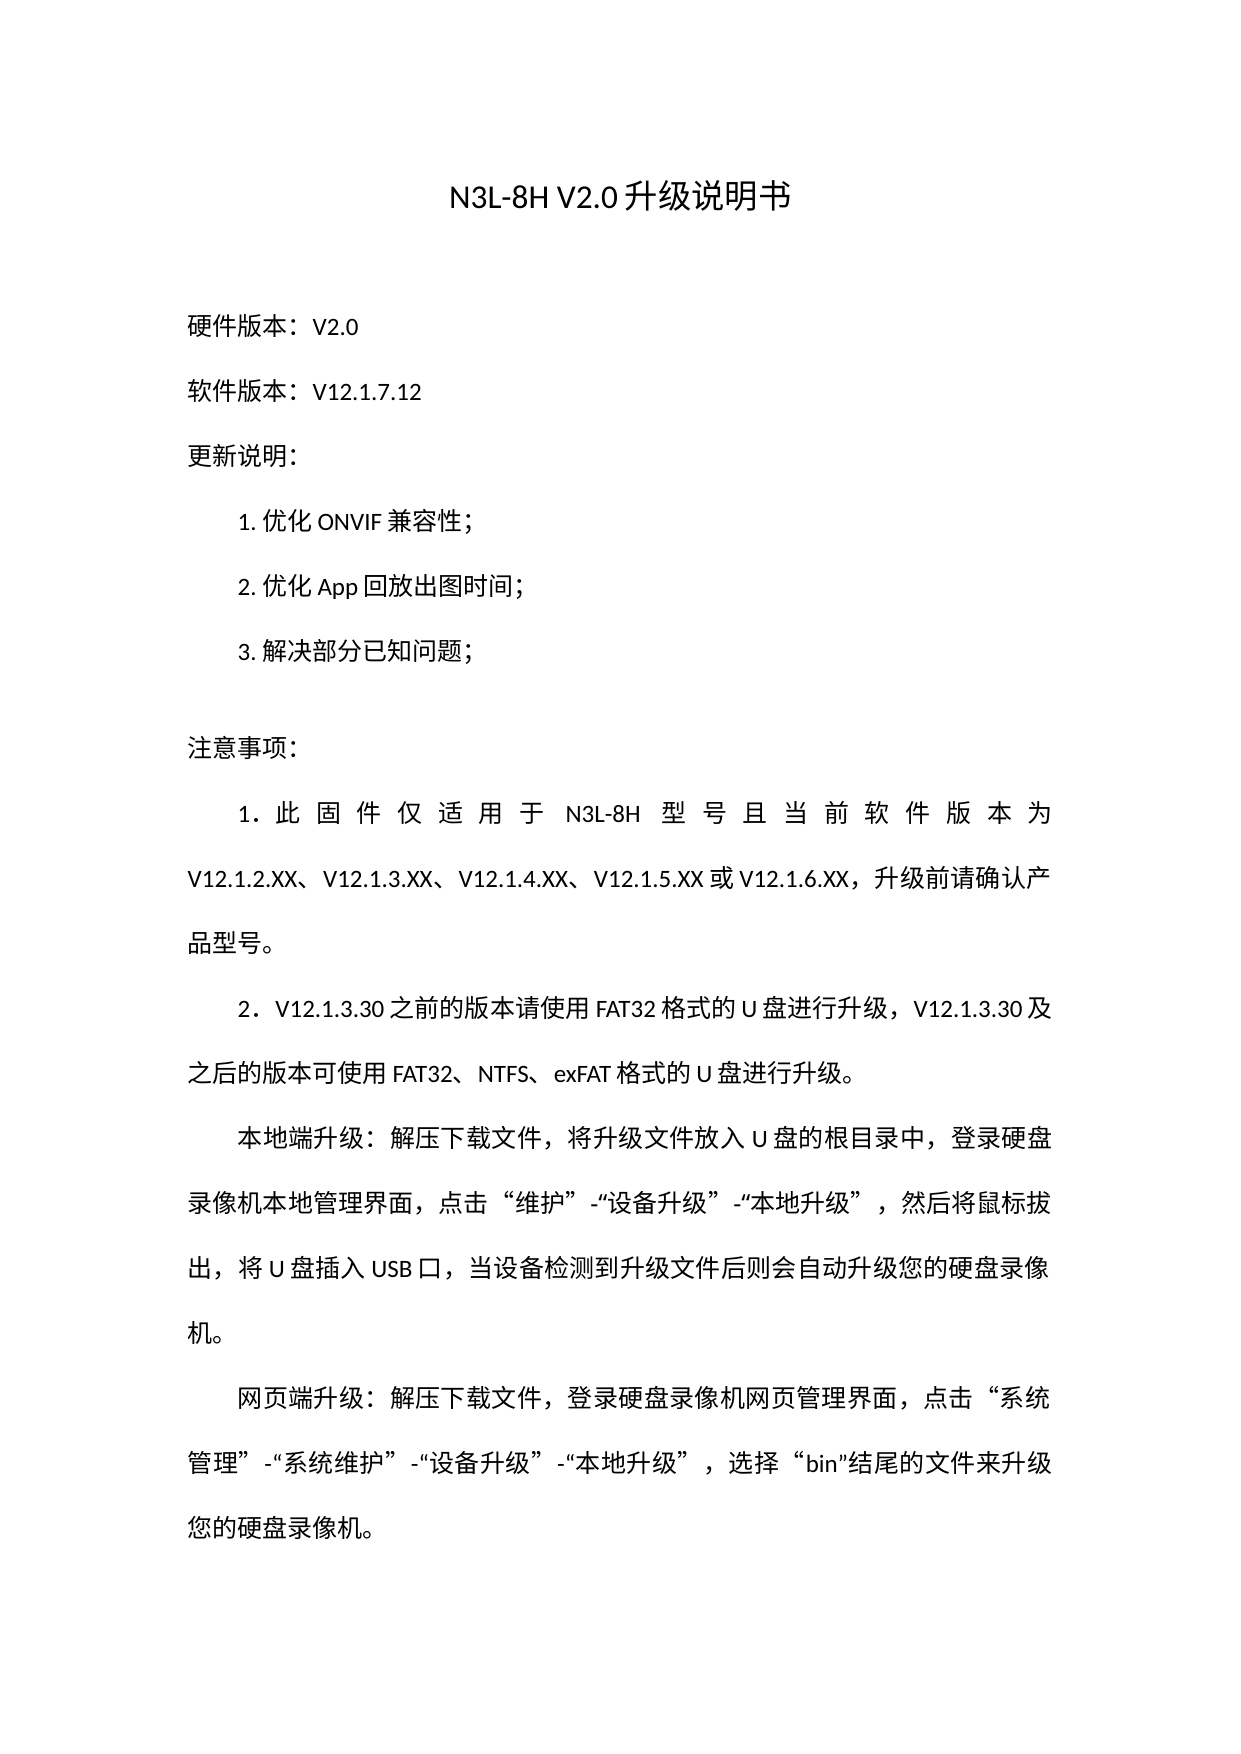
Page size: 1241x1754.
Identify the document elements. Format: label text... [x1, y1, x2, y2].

list 解决部分已知问题； [187, 617, 1053, 682]
text 硬件版本：V2.0 [187, 292, 1053, 357]
list 此固件仅适用于N3L-8H型号且当前软件版本为V12.1.2.XX、V12.1.3.XX、V12.1.4.XX、V12.1.5.XX或V12.1.6.XX，升级前请确认产品型号。 [187, 779, 1053, 974]
list 注意事项： [187, 714, 1053, 779]
list 优化App回放出图时间； [187, 552, 1053, 617]
text N3L-8H V2.0升级说明书 [187, 162, 1053, 227]
text 网页端升级：解压下载文件，登录硬盘录像机网页管理界面，点击“系统管理”-“系统维护”-“设备升级”-“本地升级”，选择“bin”结尾的文件来升级您的硬盘录像机。 [187, 1364, 1053, 1559]
list V12.1.3.30之前的版本请使用FAT32格式的U盘进行升级，V12.1.3.30及之后的版本可使用FAT32、NTFS、exFAT格式的U盘进行升级。 [187, 974, 1053, 1104]
text 软件版本：V12.1.7.12 [187, 357, 1053, 422]
list 优化ONVIF兼容性； [187, 487, 1053, 552]
text 本地端升级：解压下载文件，将升级文件放入U盘的根目录中，登录硬盘录像机本地管理界面，点击“维护”-“设备升级”-“本地升级”，然后将鼠标拔出，将U盘插入USB口，当设备检测到升级文件后则会自动升级您的硬盘录像机。 [187, 1104, 1053, 1364]
text 更新说明： [187, 422, 1053, 487]
